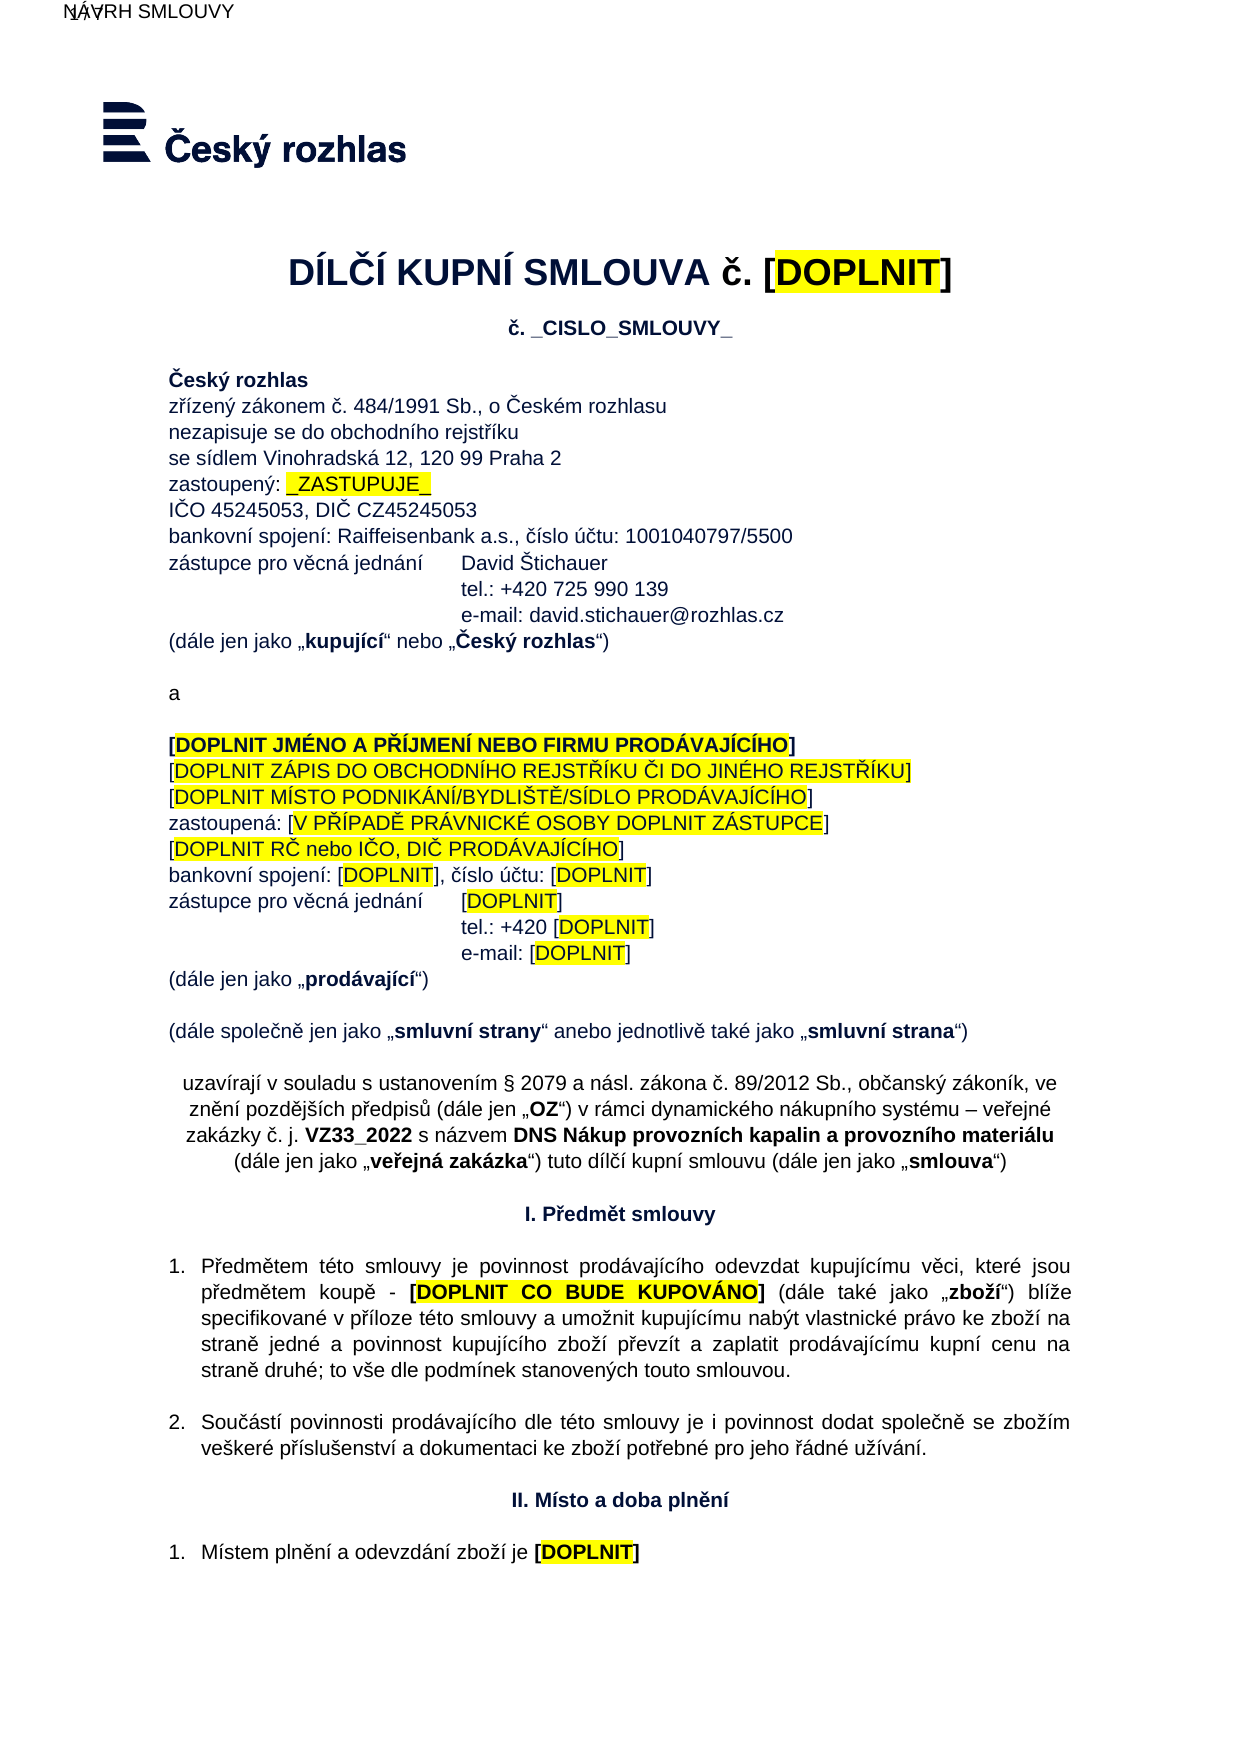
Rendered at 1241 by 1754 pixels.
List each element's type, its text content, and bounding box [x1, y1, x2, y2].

list Předmětem této smlouvy je povinnost prodávajícího odevzdat kupujícímu věci, které jsou předmětem koupě - [DOPLNIT CO BUDE KUPOVÁNO] (dále také jako „zboží“) blíže specifikované v příloze této smlouvy a umožnit kupujícímu nabýt vlastnické právo ke zboží na straně jedné a povinnost kupujícího zboží převzít a zaplatit prodávajícímu kupní cenu na straně druhé; to vše dle podmínek stanovených touto smlouvou. [168, 1252, 1072, 1382]
text e-mail: [DOPLNIT] [168, 940, 1072, 966]
text [DOPLNIT ZÁPIS DO OBCHODNÍHO REJSTŘÍKU ČI DO JINÉHO REJSTŘÍKU] [168, 757, 1072, 783]
subtitle Předmět smlouvy [168, 1200, 1072, 1226]
text e-mail: david.stichauer@rozhlas.cz [168, 601, 1072, 627]
text (dále společně jen jako „smluvní strany“ anebo jednotlivě také jako „smluvní strana“) [168, 1018, 1072, 1044]
text a [168, 679, 1072, 705]
text č. _CISLO_SMLOUVY_ [168, 315, 1072, 341]
text zřízený zákonem č. 484/1991 Sb., o Českém rozhlasu [168, 393, 1072, 419]
text zastoupená: [V PŘÍPADĚ PRÁVNICKÉ OSOBY DOPLNIT ZÁSTUPCE] [168, 809, 1072, 836]
text uzavírají v souladu s ustanovením § 2079 a násl. zákona č. 89/2012 Sb., občanský zákoník, ve znění pozdějších předpisů (dále jen „OZ“) v rámci dynamického nákupního systému – veřejné zakázky č. j. VZ33_2022 s názvem DNS Nákup provozních kapalin a provozního materiálu (dále jen jako „veřejná zakázka“) tuto dílčí kupní smlouvu (dále jen jako „smlouva“) [168, 1070, 1072, 1174]
text [DOPLNIT MÍSTO PODNIKÁNÍ/BYDLIŠTĚ/SÍDLO PRODÁVAJÍCÍHO] [168, 783, 1072, 809]
list Součástí povinnosti prodávajícího dle této smlouvy je i povinnost dodat společně se zbožím veškeré příslušenství a dokumentaci ke zboží potřebné pro jeho řádné užívání. [168, 1408, 1072, 1461]
text bankovní spojení: [DOPLNIT], číslo účtu: [DOPLNIT] [168, 862, 1072, 888]
text zastoupený: _ZASTUPUJE_ [168, 471, 1072, 497]
text nezapisuje se do obchodního rejstříku [168, 419, 1072, 445]
text (dále jen jako „kupující“ nebo „Český rozhlas“) [168, 627, 1072, 653]
text tel.: +420 [DOPLNIT] [168, 914, 1072, 940]
text tel.: +420 725 990 139 [168, 575, 1072, 601]
text [DOPLNIT JMÉNO A PŘÍJMENÍ NEBO FIRMU PRODÁVAJÍCÍHO] [168, 731, 1072, 757]
text (dále jen jako „prodávající“) [168, 966, 1072, 992]
text bankovní spojení: Raiffeisenbank a.s., číslo účtu: 1001040797/5500 [168, 523, 1072, 549]
list Místem plnění a odevzdání zboží je [DOPLNIT] [168, 1539, 1072, 1565]
text Český rozhlas [168, 367, 1072, 393]
text zástupce pro věcná jednání David Štichauer [168, 549, 1072, 575]
picture [103, 102, 406, 168]
text IČO 45245053, DIČ CZ45245053 [168, 497, 1072, 523]
subtitle Místo a doba plnění [168, 1487, 1072, 1513]
title DÍLČÍ KUPNÍ SMLOUVA č. [DOPLNIT] [168, 250, 1072, 294]
text se sídlem Vinohradská 12, 120 99 Praha 2 [168, 445, 1072, 471]
text [DOPLNIT RČ nebo IČO, DIČ PRODÁVAJÍCÍHO] [168, 836, 1072, 862]
text zástupce pro věcná jednání [DOPLNIT] [168, 888, 1072, 914]
